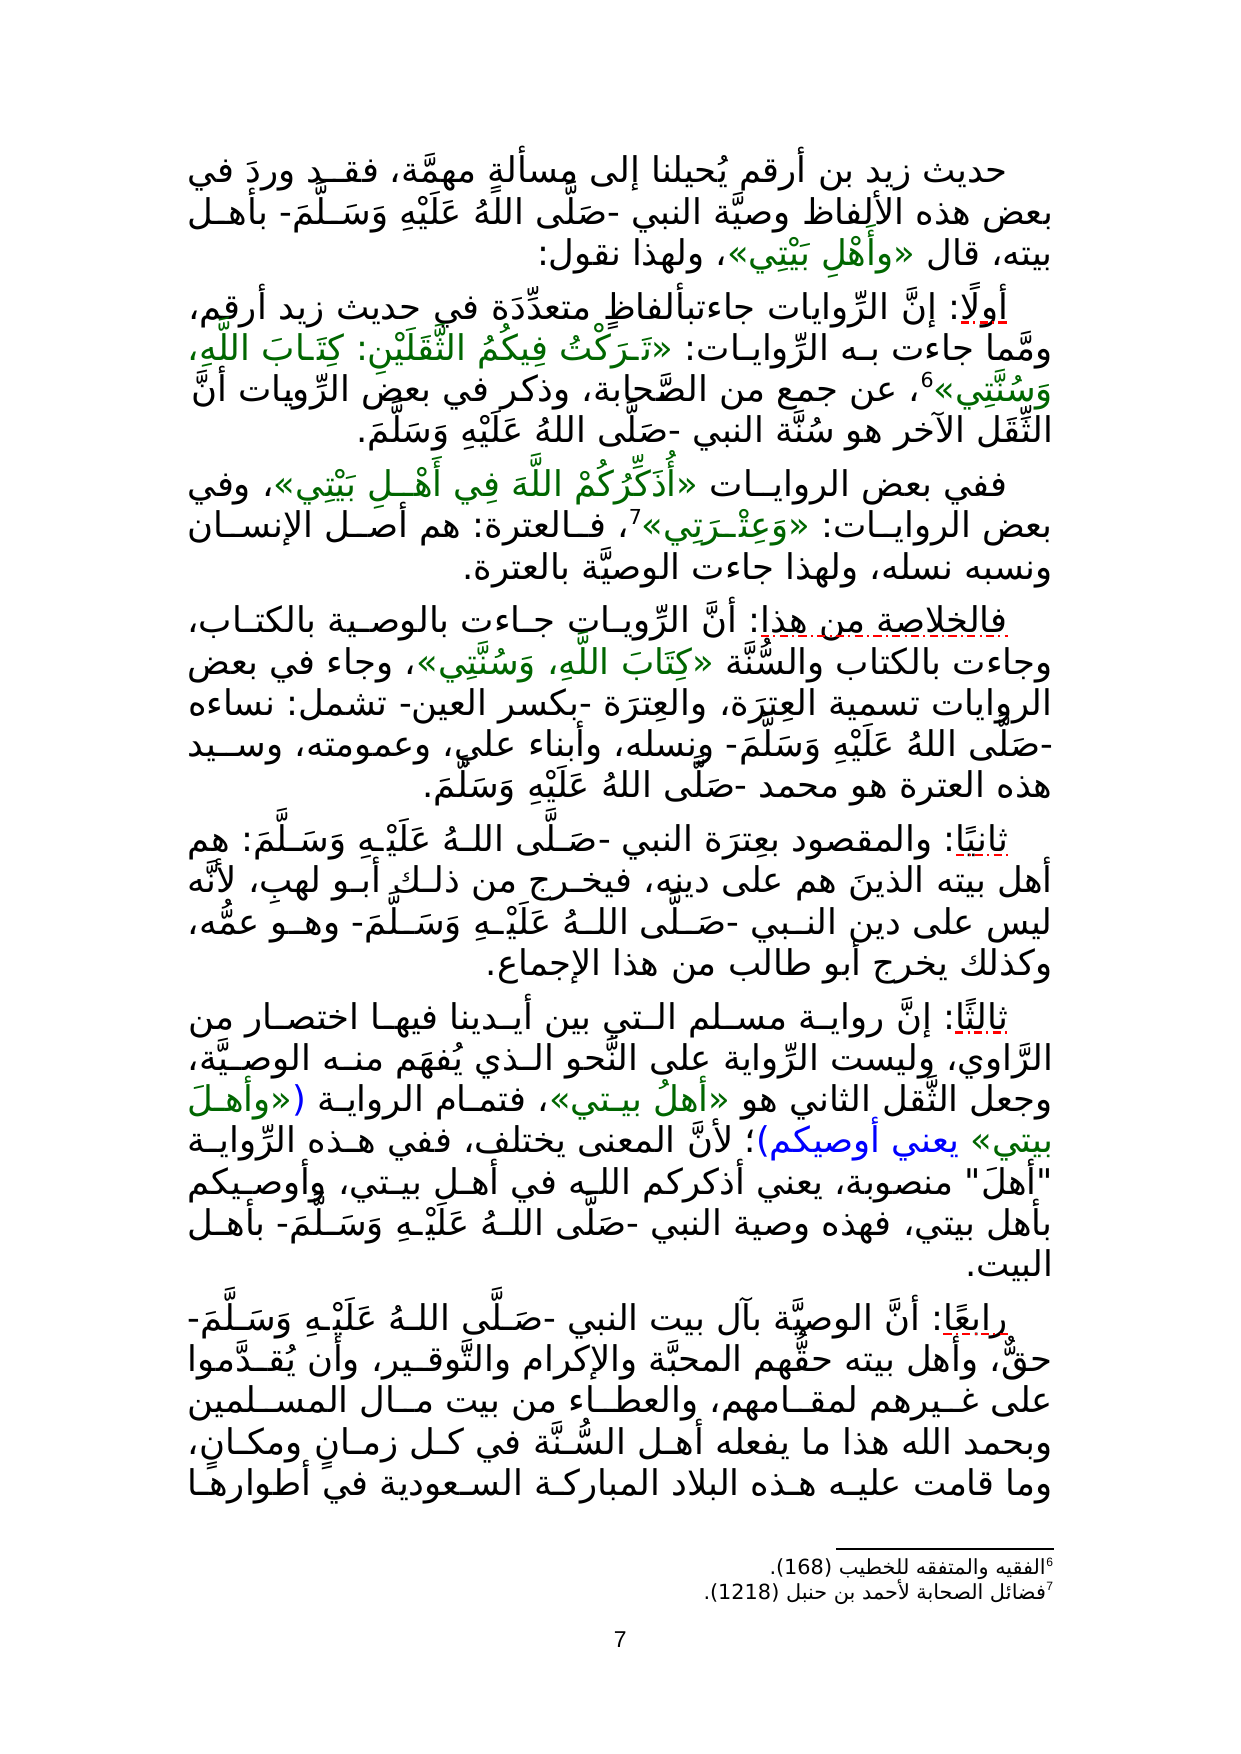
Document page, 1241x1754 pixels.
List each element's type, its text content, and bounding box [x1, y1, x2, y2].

text حديث زيد بن أرقم يُحيلنا إلى مسألةٍ مهمَّة، فقد وردَ في بعض هذه الألفاظ وصيَّة النبي -صَلَّى اللهُ عَلَيْهِ وَسَلَّمَ- بأهل بيته، قال «وأَهْلِ بَيْتِي»، ولهذا نقول: [187, 150, 1053, 274]
text أولًا: إنَّ الرِّوايات جاءتبألفاظٍ متعدِّدَة في حديث زيد أرقم، ومَّما جاءت به الرِّوايات: «تَرَكْتُ فِيكُمُ الثَّقَلَيْنِ: كِتَابَ اللَّهِ، وَسُنَّتِي»، عن جمع من الصَّحابة، وذكر في بعض الرِّويات أنَّ الثِّقَل الآخر هو سُنَّة النبي -صَلَّى اللهُ عَلَيْهِ وَسَلَّمَ. [187, 286, 1053, 451]
text ثانيًا: والمقصود بعِترَة النبي -صَلَّى اللهُ عَلَيْهِ وَسَلَّمَ: هم أهل بيته الذينَ هم على دينه، فيخرج من ذلك أبو لهبِ، لأنَّه ليس على دين النبي -صَلَّى اللهُ عَلَيْهِ وَسَلَّمَ- وهو عمُّه، وكذلك يخرج أبو طالب من هذا الإجماع. [187, 819, 1053, 984]
text ثالثًا: إنَّ رواية مسلم التي بين أيدينا فيها اختصار من الرَّاوي، وليست الرِّواية على النَّحو الذي يُفهَم منه الوصيَّة، وجعل الثَّقل الثاني هو «أهلُ بيتي»، فتمام الرواية («وأهلَ بيتي» يعني أوصيكم)؛ لأنَّ المعنى يختلف، ففي هذه الرِّواية "أهلَ" منصوبة، يعني أذكركم الله في أهل بيتي، وأوصيكم بأهل بيتي، فهذه وصية النبي -صَلَّى اللهُ عَلَيْهِ وَسَلَّمَ- بأهل البيت. [187, 996, 1053, 1285]
text فالخلاصة من هذا: أنَّ الرِّويات جاءت بالوصية بالكتاب، وجاءت بالكتاب والسُّنَّة «كِتَابَ اللَّهِ، وَسُنَّتِي»، وجاء في بعض الروايات تسمية العِترَة، والعِترَة -بكسر العين- تشمل: نساءه -صَلَّى اللهُ عَلَيْهِ وَسَلَّمَ- ونسله، وأبناء علي، وعمومته، وسيد هذه العترة هو محمد -صَلَّى اللهُ عَلَيْهِ وَسَلَّمَ. [187, 600, 1053, 806]
text ففي بعض الروايات «أُذَكِّرُكُمْ اللَّهَ فِي أَهْلِ بَيْتِي»، وفي بعض الروايات: «وَعِتْرَتِي»، فالعترة: هم أصل الإنسان ونسبه نسله، ولهذا جاءت الوصيَّة بالعترة. [187, 464, 1053, 587]
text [187, 1297, 1053, 1504]
